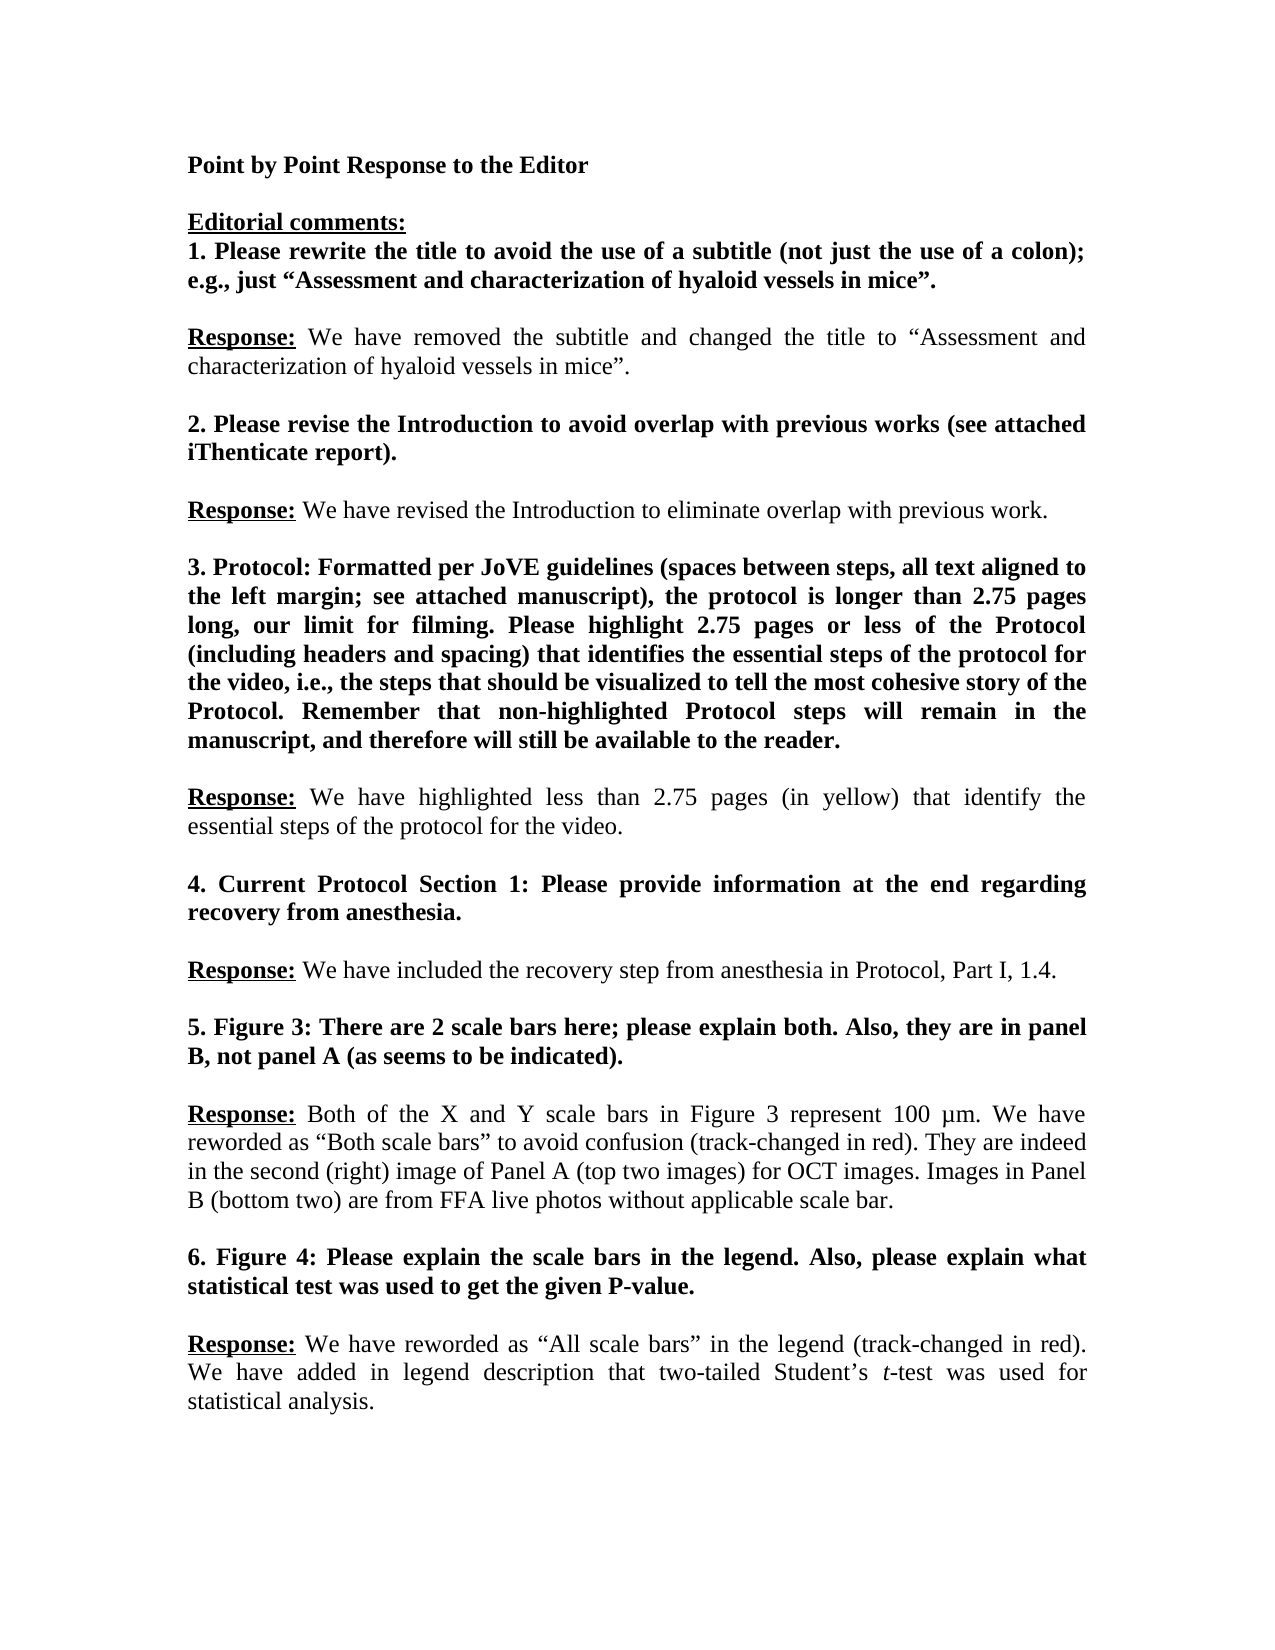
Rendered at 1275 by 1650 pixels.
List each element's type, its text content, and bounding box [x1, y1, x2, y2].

text Response: We have removed the subtitle and changed the title to “Assessment and characterization of hyaloid vessels in mice”. [187, 322, 1087, 380]
text 5. Figure 3: There are 2 scale bars here; please explain both. Also, they are in panel B, not panel A (as seems to be indicated). [187, 1012, 1087, 1070]
text Response: We have included the recovery step from anesthesia in Protocol, Part I, 1.4. [187, 955, 1087, 984]
text 1. Please rewrite the title to avoid the use of a subtitle (not just the use of a colon); e.g., just “Assessment and characterization of hyaloid vessels in mice”. [187, 236, 1087, 294]
text Response: We have revised the Introduction to eliminate overlap with previous work. [187, 495, 1087, 524]
text 4. Current Protocol Section 1: Please provide information at the end regarding recovery from anesthesia. [187, 869, 1087, 926]
text 2. Please revise the Introduction to avoid overlap with previous works (see attached iThenticate report). [187, 409, 1087, 466]
text 6. Figure 4: Please explain the scale bars in the legend. Also, please explain what statistical test was used to get the given P-value. [187, 1242, 1087, 1300]
text Response: We have reworded as “All scale bars” in the legend (track-changed in red). We have added in legend description that two-tailed Student’s t-test was used for statistical analysis. [187, 1329, 1087, 1415]
text Editorial comments: [187, 207, 1087, 236]
text 3. Protocol: Formatted per JoVE guidelines (spaces between steps, all text aligned to the left margin; see attached manuscript), the protocol is longer than 2.75 pages long, our limit for filming. Please highlight 2.75 pages or less of the Protocol (including headers and spacing) that identifies the essential steps of the protocol for the video, i.e., the steps that should be visualized to tell the most cohesive story of the Protocol. Remember that non-highlighted Protocol steps will remain in the manuscript, and therefore will still be available to the reader. [187, 552, 1087, 754]
text Point by Point Response to the Editor [187, 150, 1087, 179]
text Response: Both of the X and Y scale bars in Figure 3 represent 100 µm. We have reworded as “Both scale bars” to avoid confusion (track-changed in red). They are indeed in the second (right) image of Panel A (top two images) for OCT images. Images in Panel B (bottom two) are from FFA live photos without applicable scale bar. [187, 1099, 1087, 1214]
text Response: We have highlighted less than 2.75 pages (in yellow) that identify the essential steps of the protocol for the video. [187, 782, 1087, 840]
